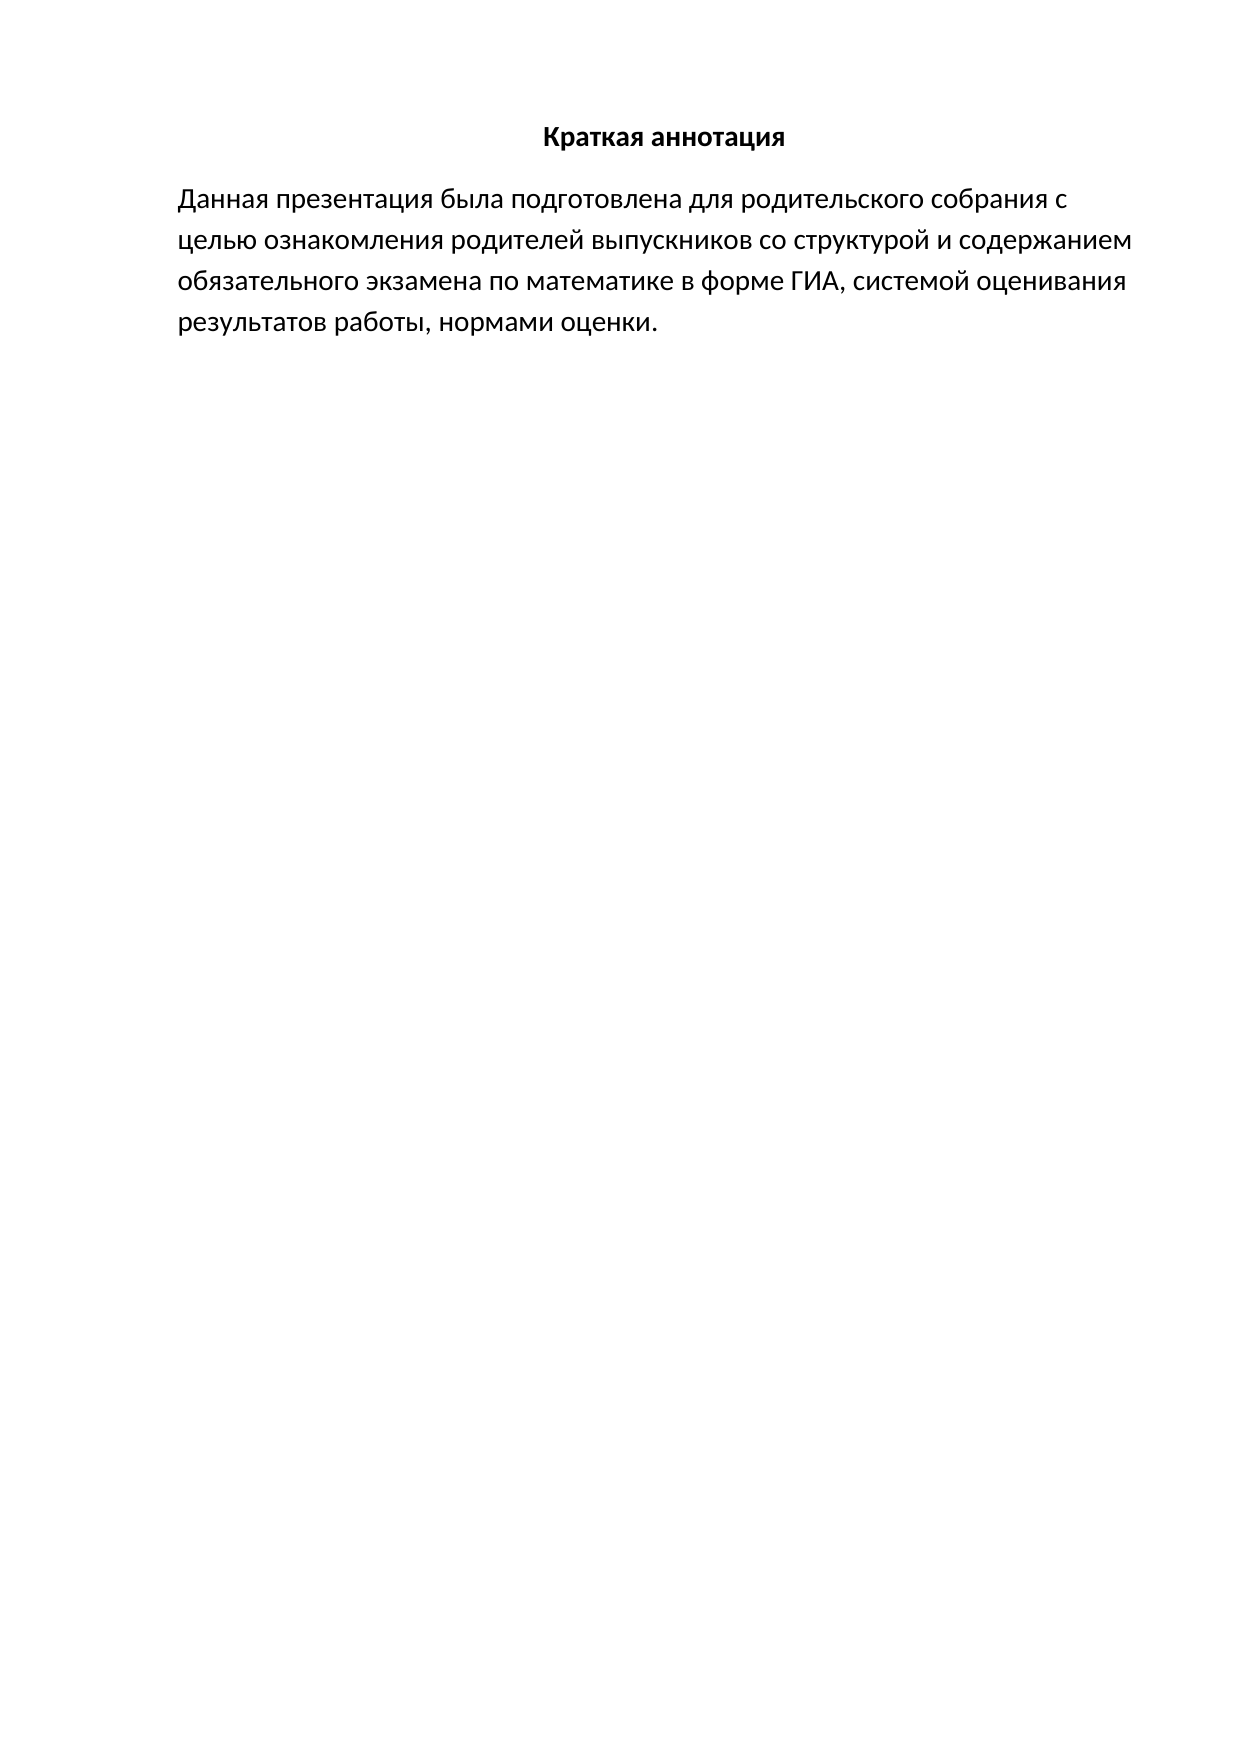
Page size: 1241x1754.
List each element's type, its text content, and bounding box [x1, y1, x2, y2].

text Краткая аннотация [177, 118, 1152, 154]
text Данная презентация была подготовлена для родительского собрания с целью ознакомления родителей выпускников со структурой и содержанием обязательного экзамена по математике в форме ГИА, системой оценивания результатов работы, нормами оценки. [177, 180, 1152, 338]
